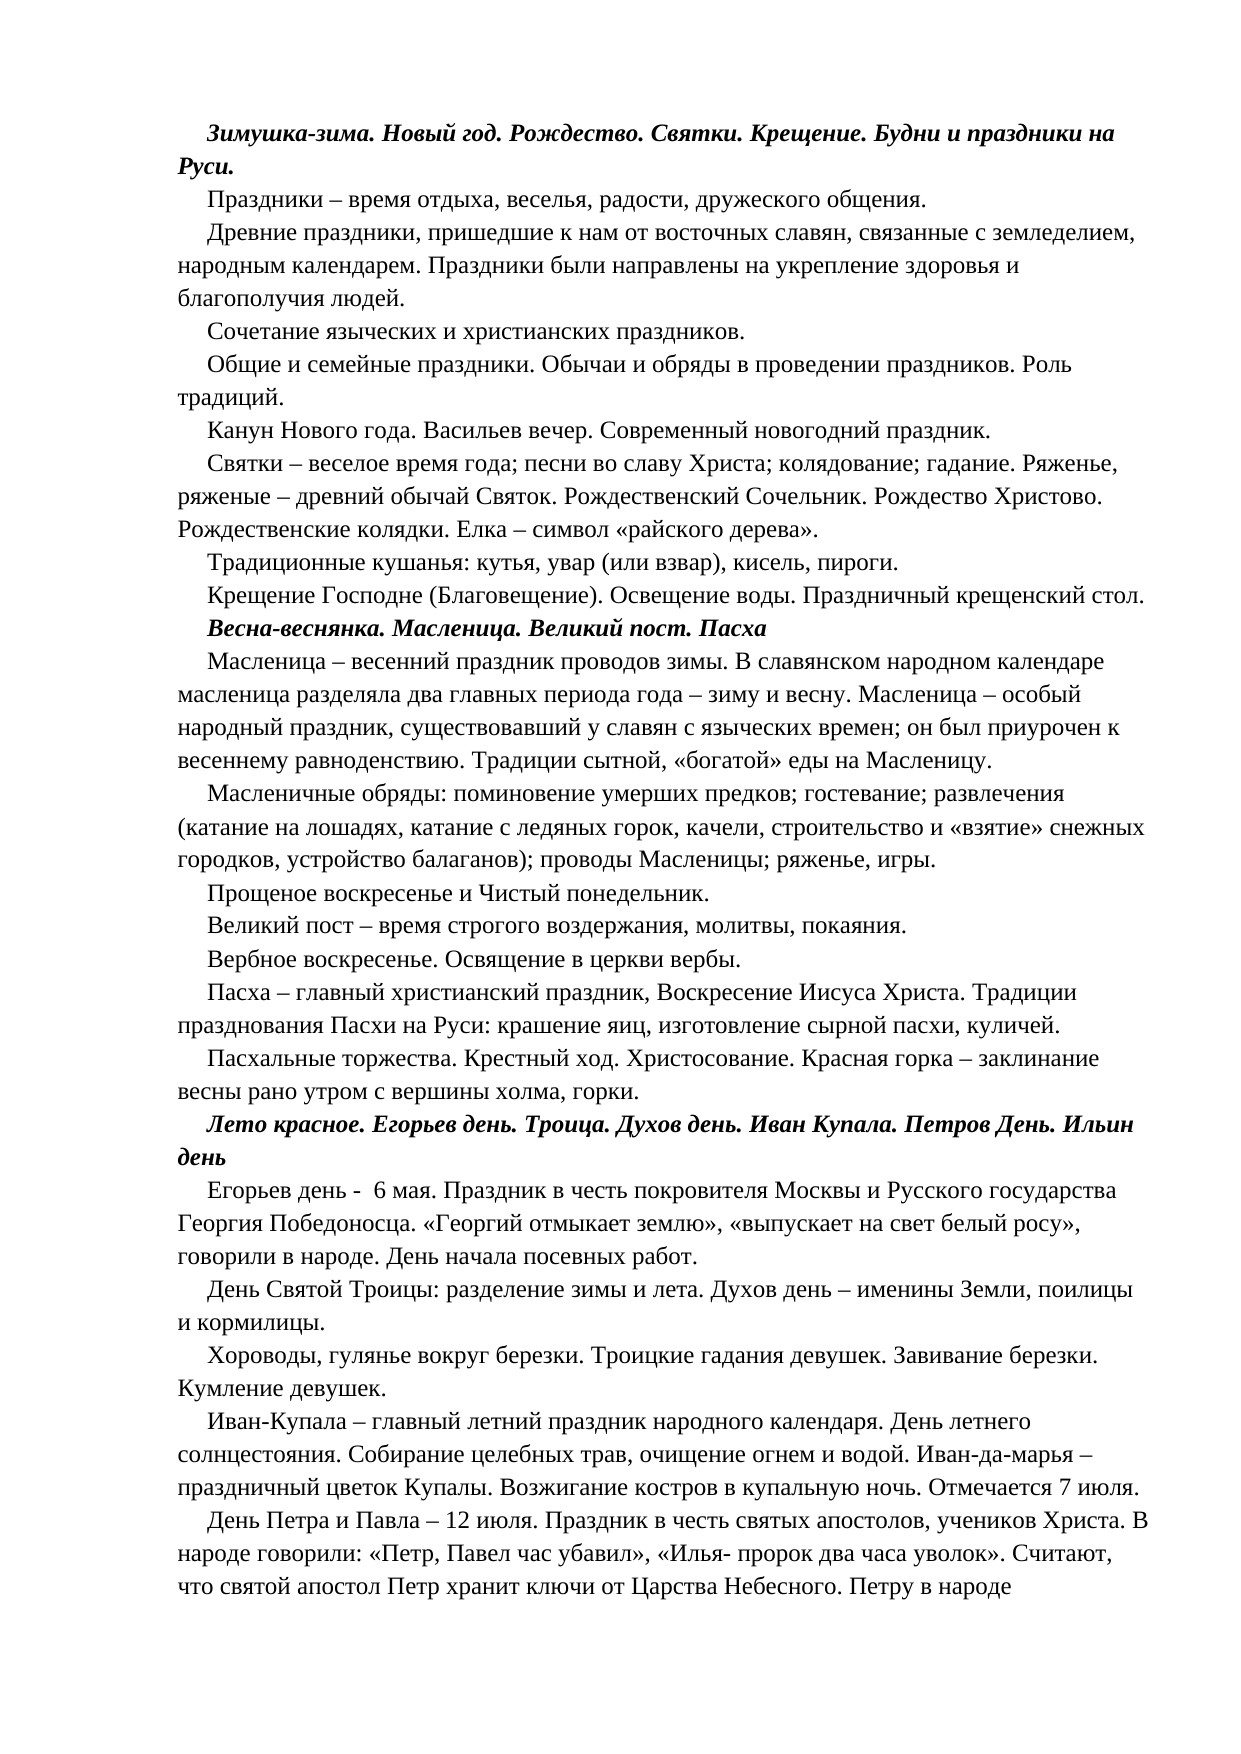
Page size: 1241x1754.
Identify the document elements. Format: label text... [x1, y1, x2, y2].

text Святки – веселое время года; песни во славу Христа; колядование; гадание. Ряженье, ряженые – древний обычай Святок. Рождественский Сочельник. Рождество Христово. Рождественские колядки. Елка – символ «райского дерева». [177, 448, 1152, 543]
text Прощеное воскресенье и Чистый понедельник. [177, 878, 1152, 906]
text Пасхальные торжества. Крестный ход. Христосование. Красная горка – заклинание весны рано утром с вершины холма, горки. [177, 1043, 1152, 1104]
text Иван-Купала – главный летний праздник народного календаря. День летнего солнцестояния. Собирание целебных трав, очищение огнем и водой. Иван-да-марья – праздничный цветок Купалы. Возжигание костров в купальную ночь. Отмечается 7 июля. [177, 1406, 1152, 1501]
text Традиционные кушанья: кутья, увар (или взвар), кисель, пироги. [177, 547, 1152, 576]
text Великий пост – время строгого воздержания, молитвы, покаяния. [177, 911, 1152, 939]
text Древние праздники, пришедшие к нам от восточных славян, связанные с земледелием, народным календарем. Праздники были направлены на укрепление здоровья и благополучия людей. [177, 217, 1152, 312]
text Хороводы, гулянье вокруг березки. Троицкие гадания девушек. Завивание березки. Кумление девушек. [177, 1340, 1152, 1402]
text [177, 1505, 1152, 1600]
text Пасха – главный христианский праздник, Воскресение Иисуса Христа. Традиции празднования Пасхи на Руси: крашение яиц, изготовление сырной пасхи, куличей. [177, 977, 1152, 1038]
text Весна-веснянка. Масленица. Великий пост. Пасха [177, 613, 1152, 642]
text Сочетание языческих и христианских праздников. [177, 316, 1152, 345]
text Праздники – время отдыха, веселья, радости, дружеского общения. [177, 184, 1152, 213]
text Крещение Господне (Благовещение). Освещение воды. Праздничный крещенский стол. [177, 580, 1152, 609]
text Зимушка-зима. Новый год. Рождество. Святки. Крещение. Будни и праздники на Руси. [177, 118, 1152, 180]
text Общие и семейные праздники. Обычаи и обряды в проведении праздников. Роль традиций. [177, 349, 1152, 411]
text Егорьев день - 6 мая. Праздник в честь покровителя Москвы и Русского государства Георгия Победоносца. «Георгий отмыкает землю», «выпускает на свет белый росу», говорили в народе. День начала посевных работ. [177, 1175, 1152, 1269]
text Канун Нового года. Васильев вечер. Современный новогодний праздник. [177, 415, 1152, 444]
text День Святой Троицы: разделение зимы и лета. Духов день – именины Земли, поилицы и кормилицы. [177, 1274, 1152, 1336]
text Вербное воскресенье. Освящение в церкви вербы. [177, 944, 1152, 972]
text Масленичные обряды: поминовение умерших предков; гостевание; развлечения (катание на лошадях, катание с ледяных горок, качели, строительство и «взятие» снежных городков, устройство балаганов); проводы Масленицы; ряженье, игры. [177, 778, 1152, 873]
text Лето красное. Егорьев день. Троица. Духов день. Иван Купала. Петров День. Ильин день [177, 1109, 1152, 1171]
text Масленица – весенний праздник проводов зимы. В славянском народном календаре масленица разделяла два главных периода года – зиму и весну. Масленица – особый народный праздник, существовавший у славян с языческих времен; он был приурочен к весеннему равноденствию. Традиции сытной, «богатой» еды на Масленицу. [177, 646, 1152, 774]
